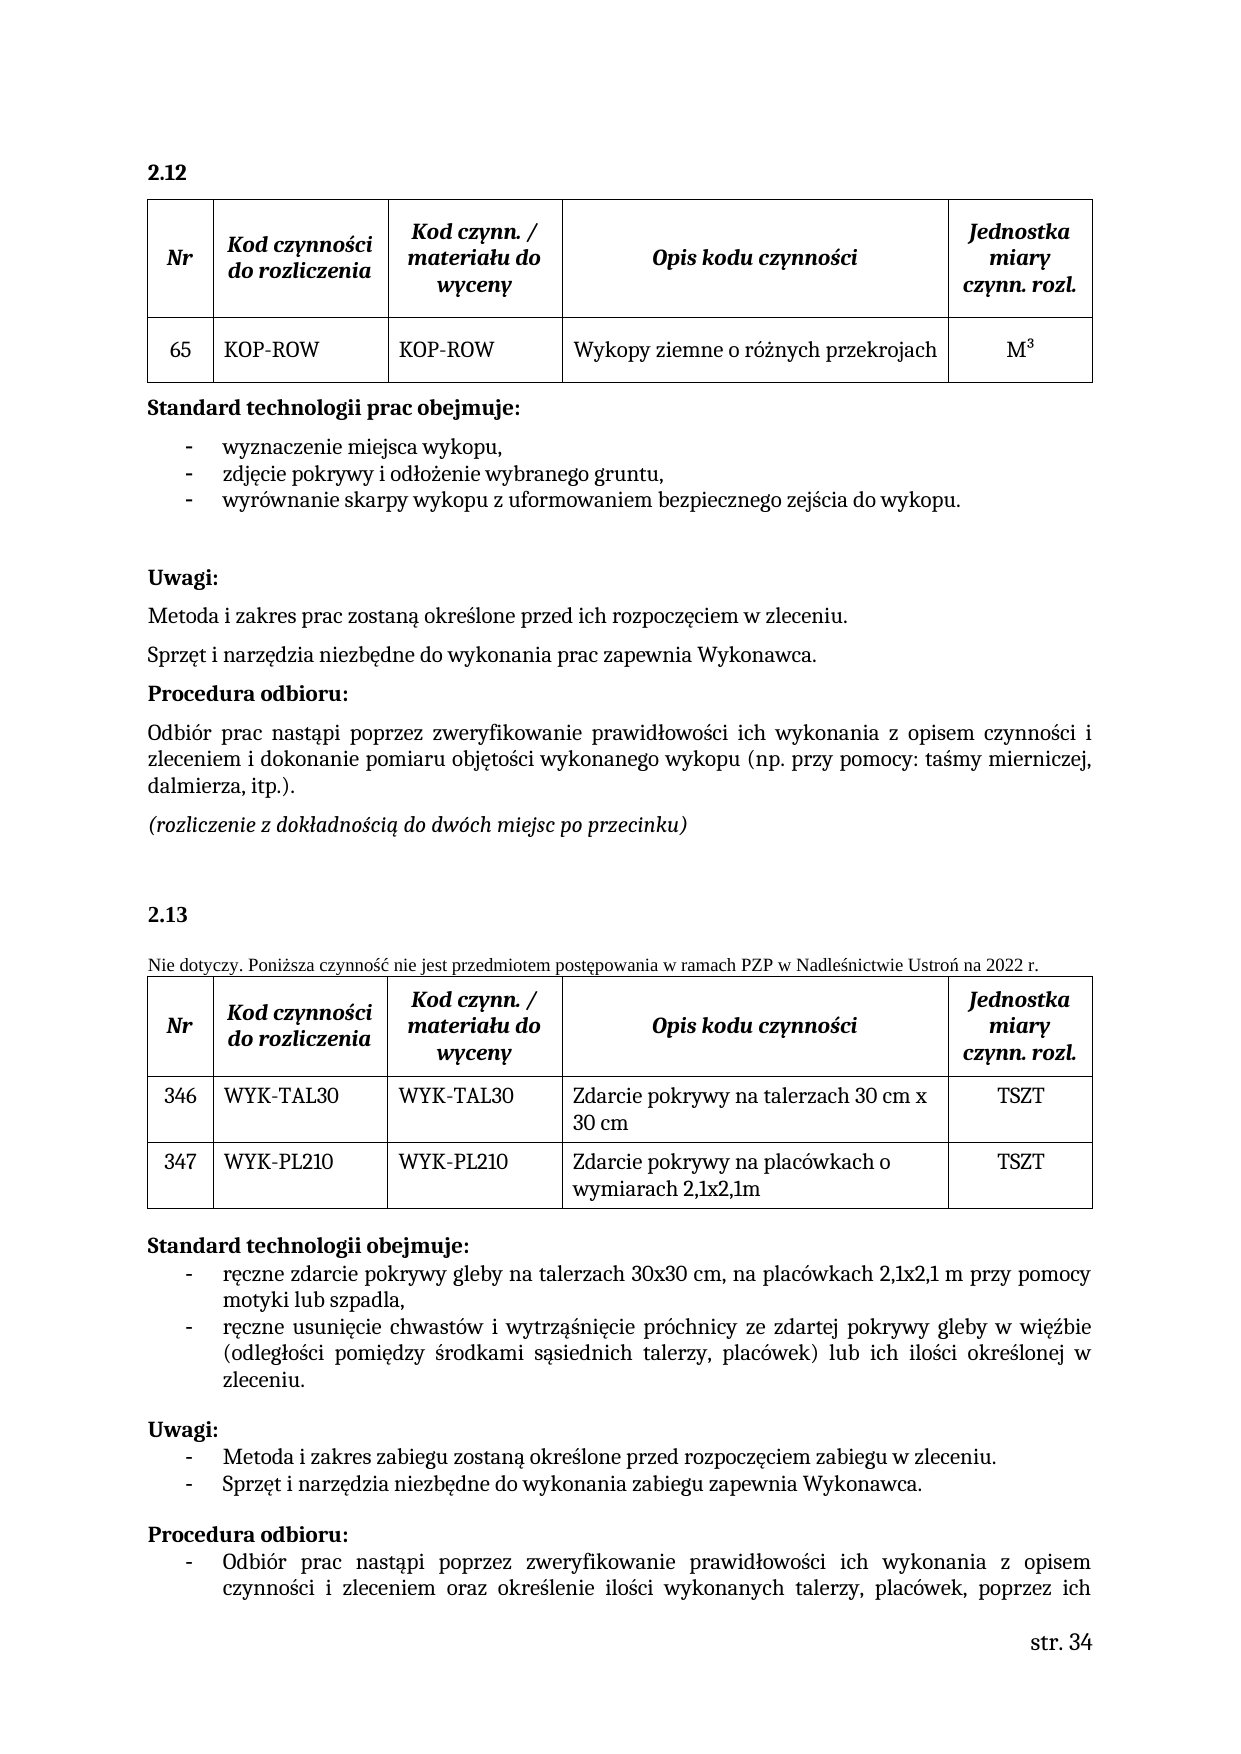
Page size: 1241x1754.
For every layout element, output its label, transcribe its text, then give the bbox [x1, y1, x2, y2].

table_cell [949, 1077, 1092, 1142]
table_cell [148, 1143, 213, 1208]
text Sprzęt i narzędzia niezbędne do wykonania prac zapewnia Wykonawca. [148, 642, 1093, 668]
text (rozliczenie z dokładnością do dwóch miejsc po przecinku) [148, 811, 1093, 838]
list Metoda i zakres zabiegu zostaną określone przed rozpoczęciem zabiegu w zleceniu. [185, 1443, 1093, 1470]
text Odbiór prac nastąpi poprzez zweryfikowanie prawidłowości ich wykonania z opisem czynności i zleceniem i dokonanie pomiaru objętości wykonanego wykopu (np. przy pomocy: taśmy mierniczej, dalmierza, itp.). [148, 720, 1093, 799]
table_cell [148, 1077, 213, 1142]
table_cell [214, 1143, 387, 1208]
list ręczne zdarcie pokrywy gleby na talerzach 30x30 cm, na placówkach 2,1x2,1 m przy pomocy motyki lub szpadla, [185, 1259, 1093, 1313]
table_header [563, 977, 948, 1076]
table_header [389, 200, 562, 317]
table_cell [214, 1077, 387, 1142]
text Metoda i zakres prac zostaną określone przed ich rozpoczęciem w zleceniu. [148, 603, 1093, 630]
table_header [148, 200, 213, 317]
list wyznaczenie miejsca wykopu, [185, 434, 1093, 460]
list Sprzęt i narzędzia niezbędne do wykonania zabiegu zapewnia Wykonawca. [185, 1470, 1093, 1498]
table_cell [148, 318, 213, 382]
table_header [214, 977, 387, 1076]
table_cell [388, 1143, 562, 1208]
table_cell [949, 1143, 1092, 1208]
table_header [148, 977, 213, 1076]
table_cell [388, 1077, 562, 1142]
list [185, 1548, 1093, 1602]
text Procedura odbioru: [148, 1522, 1093, 1548]
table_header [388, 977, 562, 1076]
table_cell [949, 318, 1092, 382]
text Uwagi: [148, 564, 1093, 591]
list ręczne usunięcie chwastów i wytrząśnięcie próchnicy ze zdartej pokrywy gleby w więźbie (odległości pomiędzy środkami sąsiednich talerzy, placówek) lub ich ilości określonej w zleceniu. [185, 1313, 1093, 1393]
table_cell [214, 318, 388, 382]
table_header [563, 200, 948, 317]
text Standard technologii obejmuje: [148, 1233, 1093, 1259]
list wyrównanie skarpy wykopu z uformowaniem bezpiecznego zejścia do wykopu. [185, 487, 1093, 513]
text 2.13 [148, 901, 1093, 928]
text Nie dotyczy. Poniższa czynność nie jest przedmiotem postępowania w ramach PZP w Nadleśnictwie Ustroń na 2022 r. [148, 954, 1093, 976]
list zdjęcie pokrywy i odłożenie wybranego gruntu, [185, 460, 1093, 487]
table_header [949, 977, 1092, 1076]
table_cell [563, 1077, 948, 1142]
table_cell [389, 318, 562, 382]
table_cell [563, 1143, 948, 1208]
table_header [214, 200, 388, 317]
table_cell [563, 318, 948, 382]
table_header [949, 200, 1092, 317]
text 2.12 [148, 160, 1093, 186]
text Standard technologii prac obejmuje: [148, 395, 1093, 422]
text Uwagi: [148, 1417, 1093, 1443]
text Procedura odbioru: [148, 681, 1093, 707]
